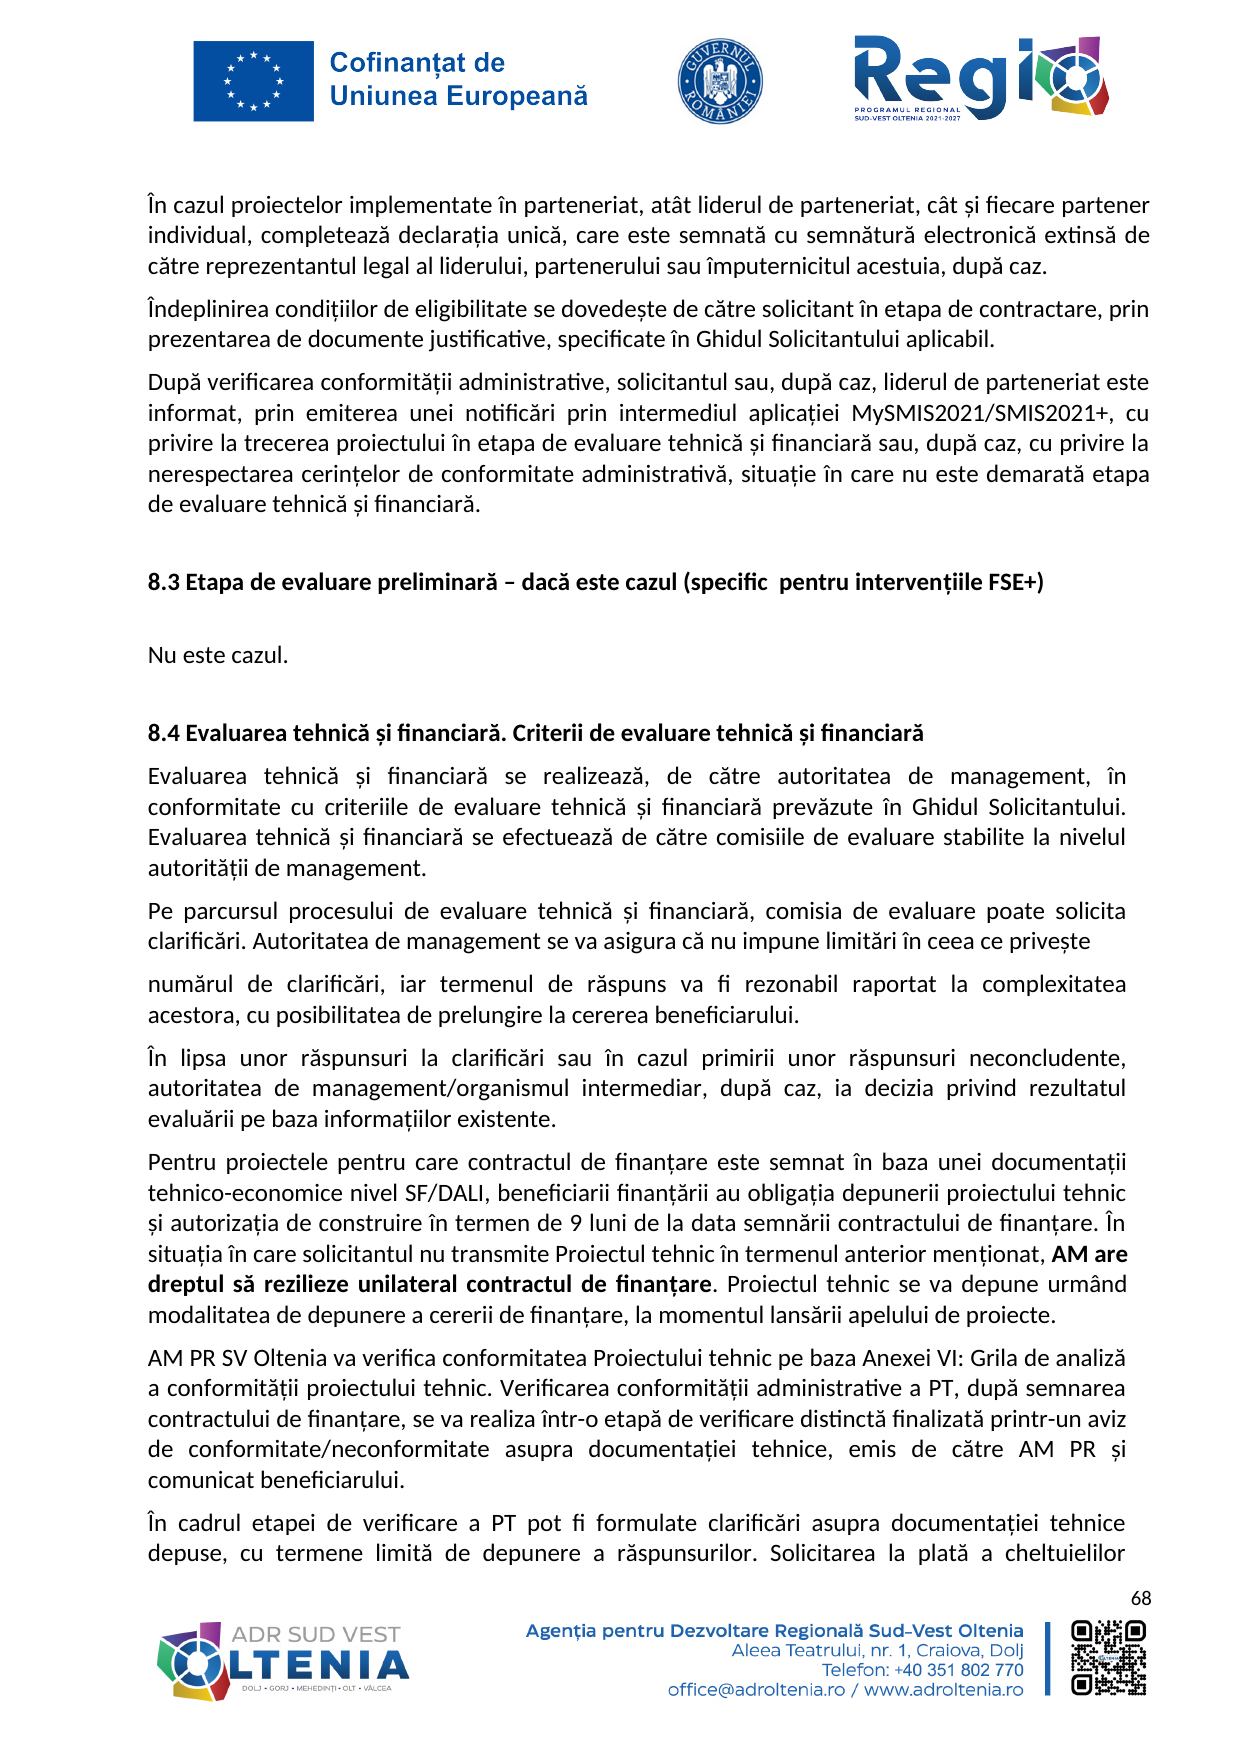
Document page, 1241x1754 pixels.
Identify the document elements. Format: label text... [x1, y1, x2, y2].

text Îndeplinirea condițiilor de eligibilitate se dovedește de către solicitant în etapa de contractare, prin prezentarea de documente justificative, specificate în Ghidul Solicitantului aplicabil. [148, 293, 1152, 354]
subtitle 8.4 Evaluarea tehnică și financiară. Criterii de evaluare tehnică și financiară [148, 717, 1152, 748]
picture [674, 36, 768, 126]
subtitle 8.3 Etapa de evaluare preliminară – dacă este cazul (specific pentru intervențiile FSE+) [148, 566, 1152, 597]
text După verificarea conformității administrative, solicitantul sau, după caz, liderul de parteneriat este informat, prin emiterea unei notificări prin intermediul aplicației MySMIS2021/SMIS2021+, cu privire la trecerea proiectului în etapa de evaluare tehnică și financiară sau, după caz, cu privire la nerespectarea cerințelor de conformitate administrativă, situație în care nu este demarată etapa de evaluare tehnică și financiară. [148, 366, 1152, 519]
text Evaluarea tehnică și financiară se realizează, de către autoritatea de management, în conformitate cu criteriile de evaluare tehnică și financiară prevăzute în Ghidul Solicitantului. Evaluarea tehnică și financiară se efectuează de către comisiile de evaluare stabilite la nivelul autorității de management. [148, 760, 1128, 882]
picture [188, 36, 590, 125]
text În lipsa unor răspunsuri la clarificări sau în cazul primirii unor răspunsuri neconcludente, autoritatea de management/organismul intermediar, după caz, ia decizia privind rezultatul evaluării pe baza informațiilor existente. [148, 1042, 1128, 1134]
picture [147, 1611, 1151, 1708]
text Nu este cazul. [148, 640, 1128, 670]
text numărul de clarificări, iar termenul de răspuns va fi rezonabil raportat la complexitatea acestora, cu posibilitatea de prelungire la cererea beneficiarului. [148, 968, 1128, 1029]
text Pentru proiectele pentru care contractul de finanțare este semnat în baza unei documentații tehnico-economice nivel SF/DALI, beneficiarii finanțării au obligația depunerii proiectului tehnic și autorizația de construire în termen de 9 luni de la data semnării contractului de finanțare. În situaţia în care solicitantul nu transmite Proiectul tehnic în termenul anterior menţionat, AM are dreptul să rezilieze unilateral contractul de finanțare. Proiectul tehnic se va depune urmând modalitatea de depunere a cererii de finanțare, la momentul lansării apelului de proiecte. [148, 1146, 1128, 1329]
text Pe parcursul procesului de evaluare tehnică și financiară, comisia de evaluare poate solicita clarificări. Autoritatea de management se va asigura că nu impune limitări în ceea ce privește [148, 895, 1128, 956]
picture [852, 34, 1111, 124]
text AM PR SV Oltenia va verifica conformitatea Proiectului tehnic pe baza Anexei VI: Grila de analiză a conformității proiectului tehnic. Verificarea conformității administrative a PT, după semnarea contractului de finanțare, se va realiza într-o etapă de verificare distinctă finalizată printr-un aviz de conformitate/neconformitate asupra documentației tehnice, emis de către AM PR și comunicat beneficiarului. [148, 1342, 1128, 1494]
text În cazul proiectelor implementate în parteneriat, atât liderul de parteneriat, cât și fiecare partener individual, completează declarația unică, care este semnată cu semnătură electronică extinsă de către reprezentantul legal al liderului, partenerului sau împuternicitul acestuia, după caz. [148, 189, 1152, 280]
